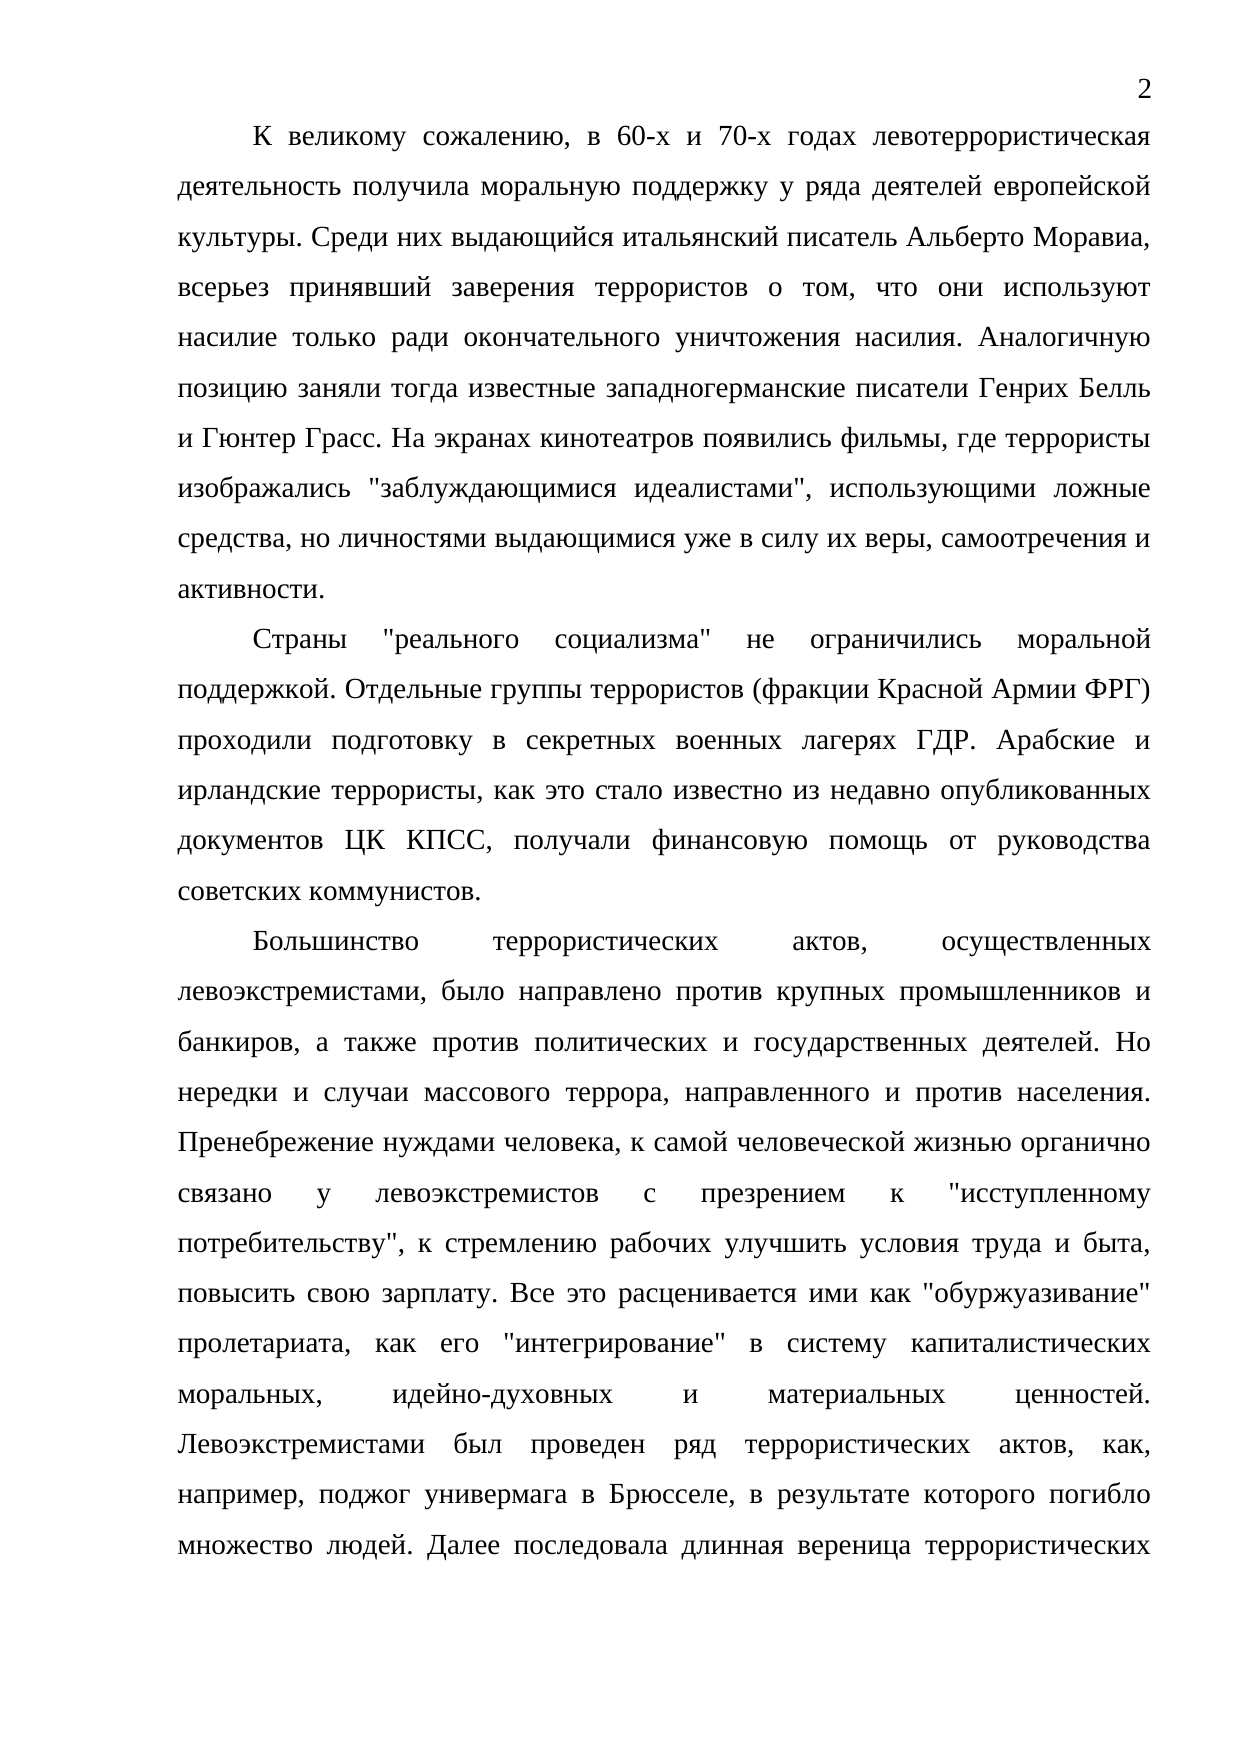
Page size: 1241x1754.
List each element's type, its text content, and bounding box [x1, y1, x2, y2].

text Страны "реального социализма" не ограничились моральной поддержкой. Отдельные группы террористов (фракции Красной Армии ФРГ) проходили подготовку в секретных военных лагерях ГДР. Арабские и ирландские террористы, как это стало известно из недавно опубликованных документов ЦК КПСС, получали финансовую помощь от руководства советских коммунистов. [177, 621, 1152, 906]
text К великому сожалению, в 60-х и 70-х годах левотеррористическая деятельность получила моральную поддержку у ряда деятелей европейской культуры. Среди них выдающийся итальянский писатель Альберто Моравиа, всерьез принявший заверения террористов о том, что они используют насилие только ради окончательного уничтожения насилия. Аналогичную позицию заняли тогда известные западногерманские писатели Генрих Белль и Гюнтер Грасс. На экранах кинотеатров появились фильмы, где террористы изображались "заблуждающимися идеалистами", использующими ложные средства, но личностями выдающимися уже в силу их веры, самоотречения и активности. [177, 118, 1152, 604]
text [177, 923, 1152, 1560]
